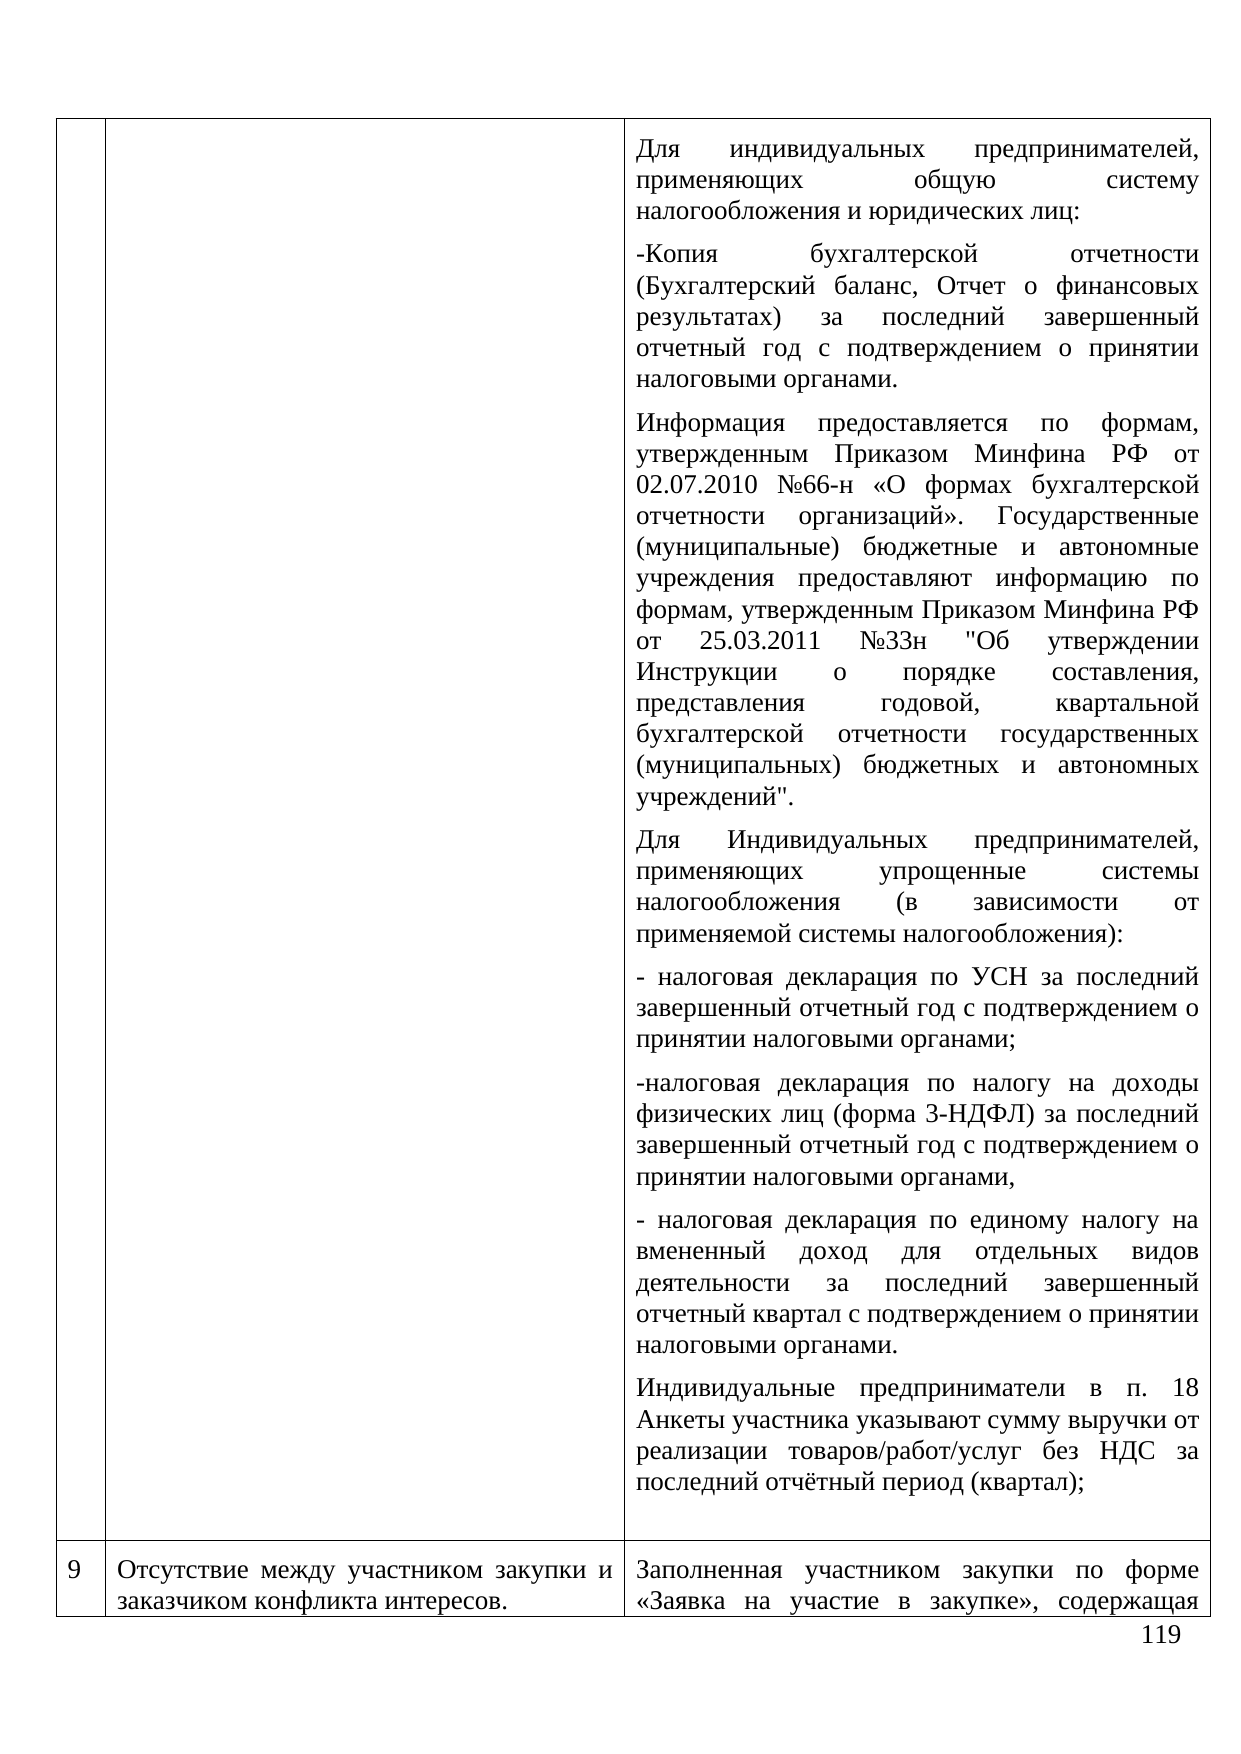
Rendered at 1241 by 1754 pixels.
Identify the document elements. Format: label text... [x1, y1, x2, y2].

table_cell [106, 1541, 624, 1616]
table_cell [625, 1541, 1210, 1616]
table_cell 8 [57, 119, 105, 1540]
table_cell 9 [57, 1541, 105, 1616]
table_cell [106, 119, 624, 1540]
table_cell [625, 119, 1210, 1540]
